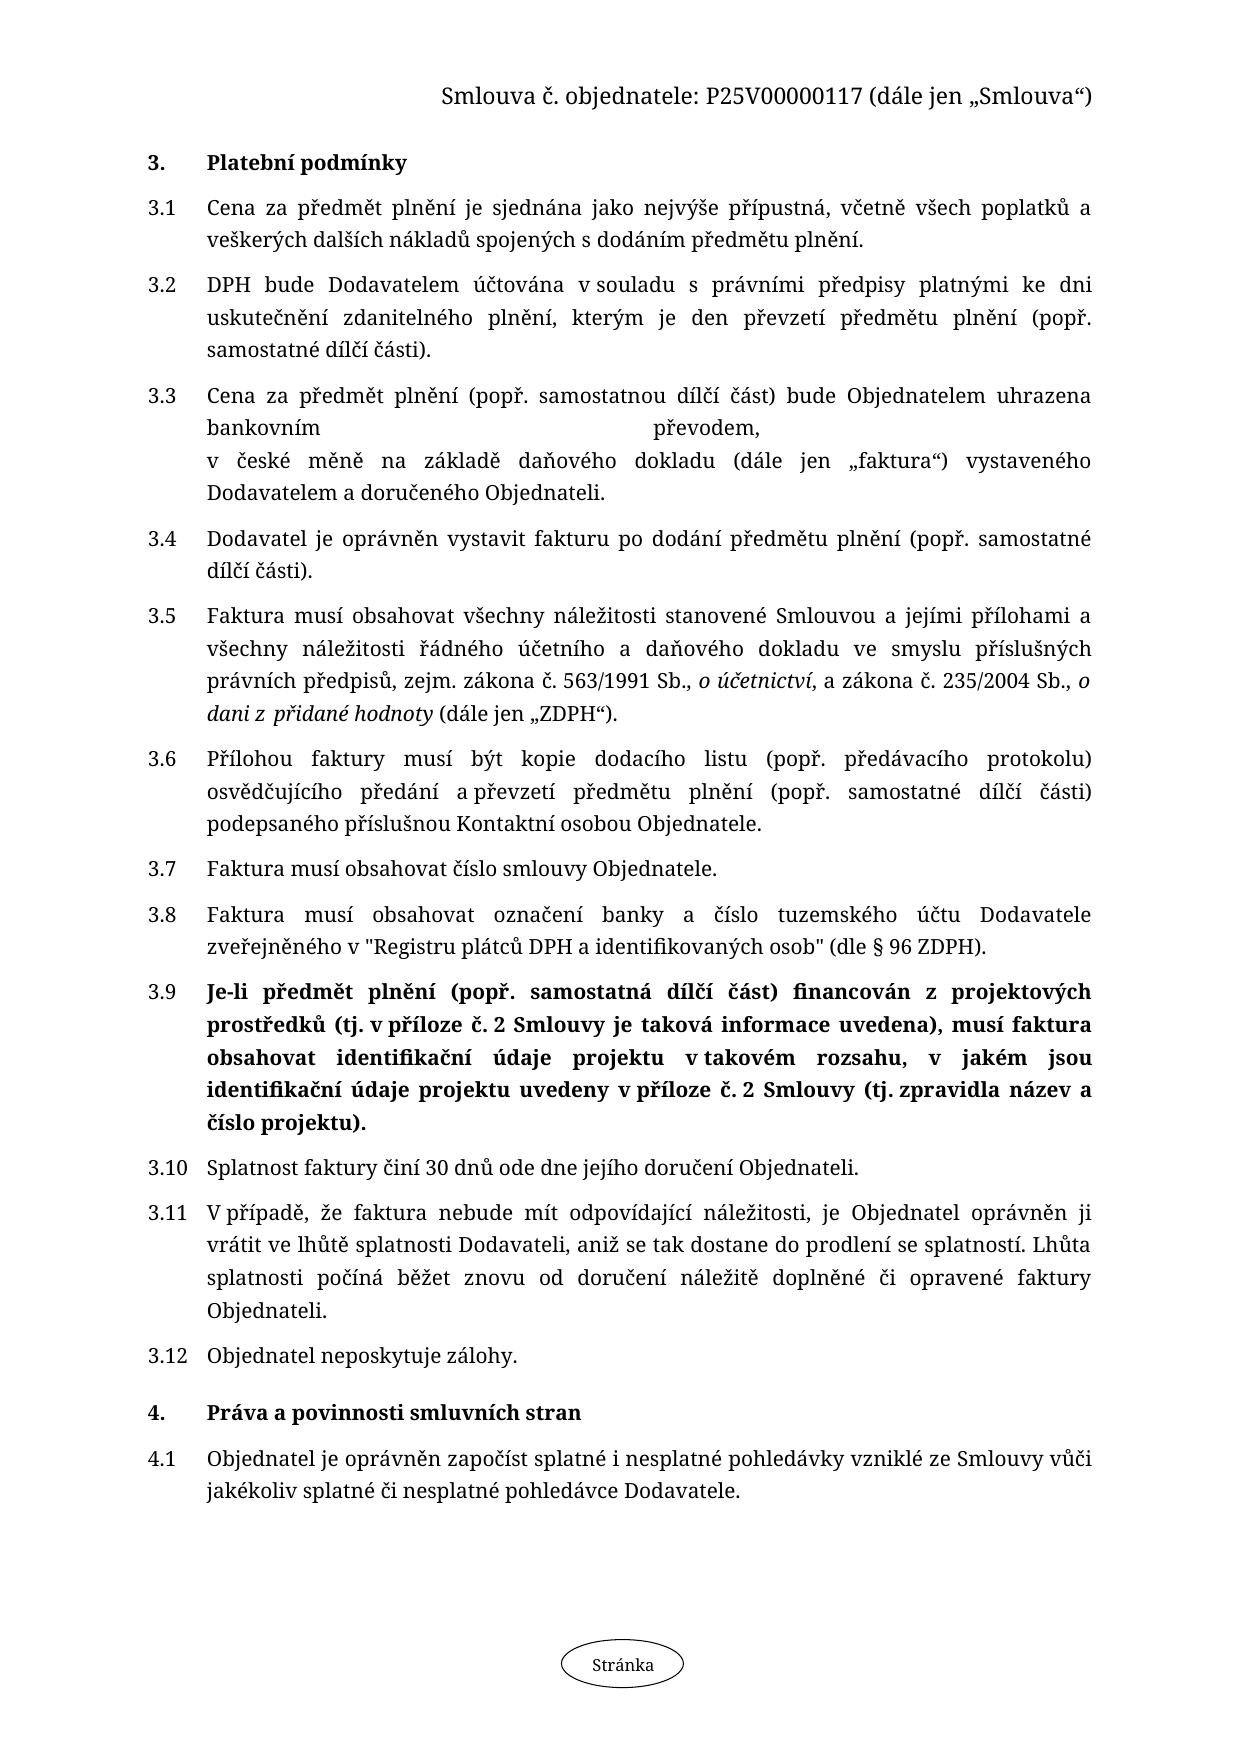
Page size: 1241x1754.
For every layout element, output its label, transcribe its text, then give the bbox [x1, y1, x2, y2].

list Je-li předmět plnění (popř. samostatná dílčí část) financován z projektových prostředků (tj. v příloze č. 2 Smlouvy je taková informace uvedena), musí faktura obsahovat identifikační údaje projektu v takovém rozsahu, v jakém jsou identifikační údaje projektu uvedeny v příloze č. 2 Smlouvy (tj. zpravidla název a číslo projektu). [148, 977, 1093, 1136]
list Cena za předmět plnění je sjednána jako nejvýše přípustná, včetně všech poplatků a veškerých dalších nákladů spojených s dodáním předmětu plnění. [148, 193, 1093, 254]
list Faktura musí obsahovat označení banky a číslo tuzemského účtu Dodavatele zveřejněného v "Registru plátců DPH a identifikovaných osob" (dle § 96 ZDPH). [148, 900, 1093, 961]
list Objednatel neposkytuje zálohy. [148, 1341, 1093, 1369]
list Dodavatel je oprávněn vystavit fakturu po dodání předmětu plnění (popř. samostatné dílčí části). [148, 524, 1093, 585]
list Platební podmínky [148, 148, 1093, 176]
list Faktura musí obsahovat číslo smlouvy Objednatele. [148, 854, 1093, 883]
list Objednatel je oprávněn započíst splatné i nesplatné pohledávky vzniklé ze Smlouvy vůči jakékoliv splatné či nesplatné pohledávce Dodavatele. [148, 1444, 1093, 1505]
list Faktura musí obsahovat všechny náležitosti stanovené Smlouvou a jejími přílohami a všechny náležitosti řádného účetního a daňového dokladu ve smyslu příslušných právních předpisů, zejm. zákona č. 563/1991 Sb., o účetnictví, a zákona č. 235/2004 Sb., o dani z přidané hodnoty (dále jen „ZDPH“). [148, 601, 1093, 728]
list Cena za předmět plnění (popř. samostatnou dílčí část) bude Objednatelem uhrazena bankovním převodem, v české měně na základě daňového dokladu (dále jen „faktura“) vystaveného Dodavatelem a doručeného Objednateli. [148, 381, 1093, 507]
list DPH bude Dodavatelem účtována v souladu s právními předpisy platnými ke dni uskutečnění zdanitelného plnění, kterým je den převzetí předmětu plnění (popř. samostatné dílčí části). [148, 270, 1093, 364]
list Splatnost faktury činí 30 dnů ode dne jejího doručení Objednateli. [148, 1153, 1093, 1181]
list V případě, že faktura nebude mít odpovídající náležitosti, je Objednatel oprávněn ji vrátit ve lhůtě splatnosti Dodavateli, aniž se tak dostane do prodlení se splatností. Lhůta splatnosti počíná běžet znovu od doručení náležitě doplněné či opravené faktury Objednateli. [148, 1198, 1093, 1324]
list Práva a povinnosti smluvních stran [148, 1398, 1093, 1427]
list Přílohou faktury musí být kopie dodacího listu (popř. předávacího protokolu) osvědčujícího předání a převzetí předmětu plnění (popř. samostatné dílčí části) podepsaného příslušnou Kontaktní osobou Objednatele. [148, 744, 1093, 838]
